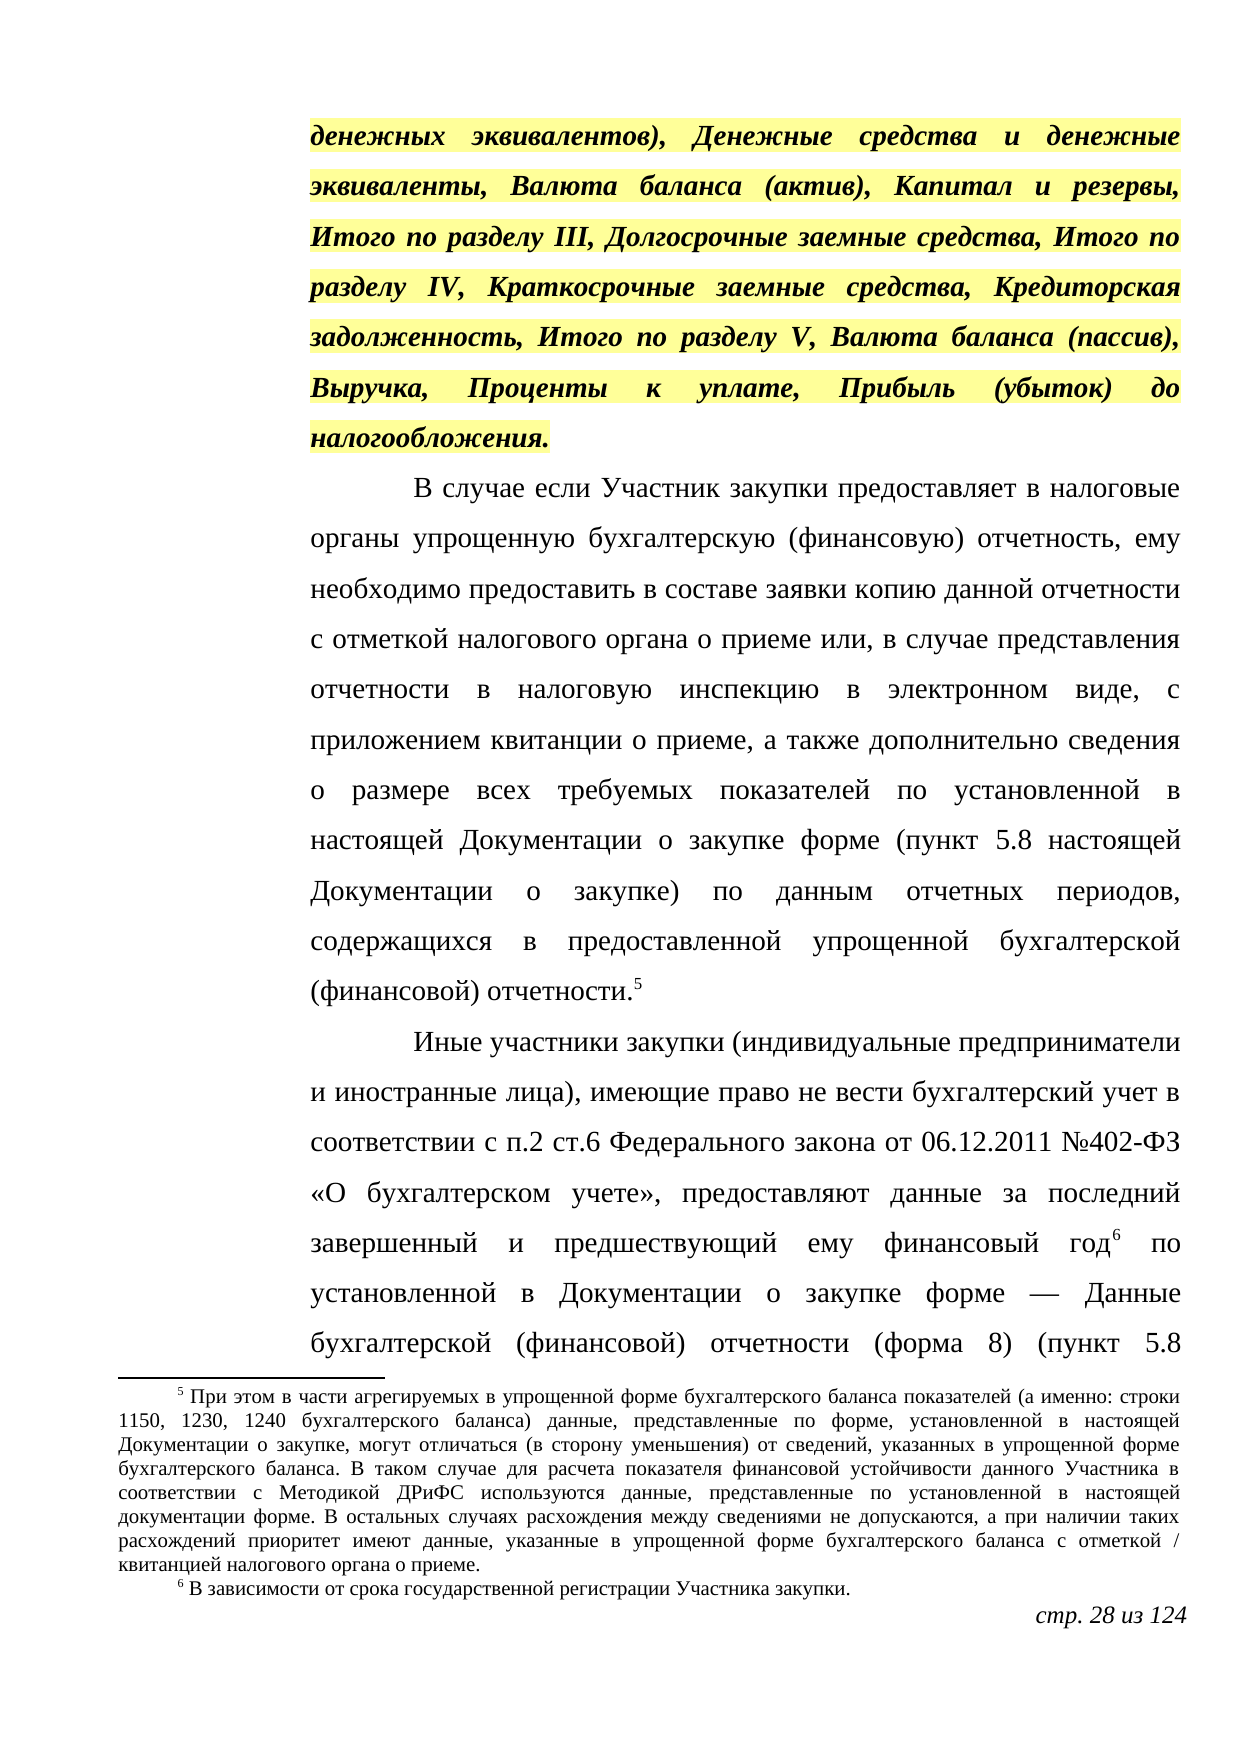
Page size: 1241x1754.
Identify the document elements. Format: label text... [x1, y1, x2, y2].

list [310, 1024, 1181, 1359]
list В случае если Участник закупки предоставляет в налоговые органы упрощенную бухгалтерскую (финансовую) отчетность, ему необходимо предоставить в составе заявки копию данной отчетности с отметкой налогового органа о приеме или, в случае представления отчетности в налоговую инспекцию в электронном виде, с приложением квитанции о приеме, а также дополнительно сведения о размере всех требуемых показателей по установленной в настоящей Документации о закупке форме (пункт 5.8 настоящей Документации о закупке) по данным отчетных периодов, содержащихся в предоставленной упрощенной бухгалтерской (финансовой) отчетности. [310, 470, 1181, 1007]
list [251, 118, 1181, 453]
